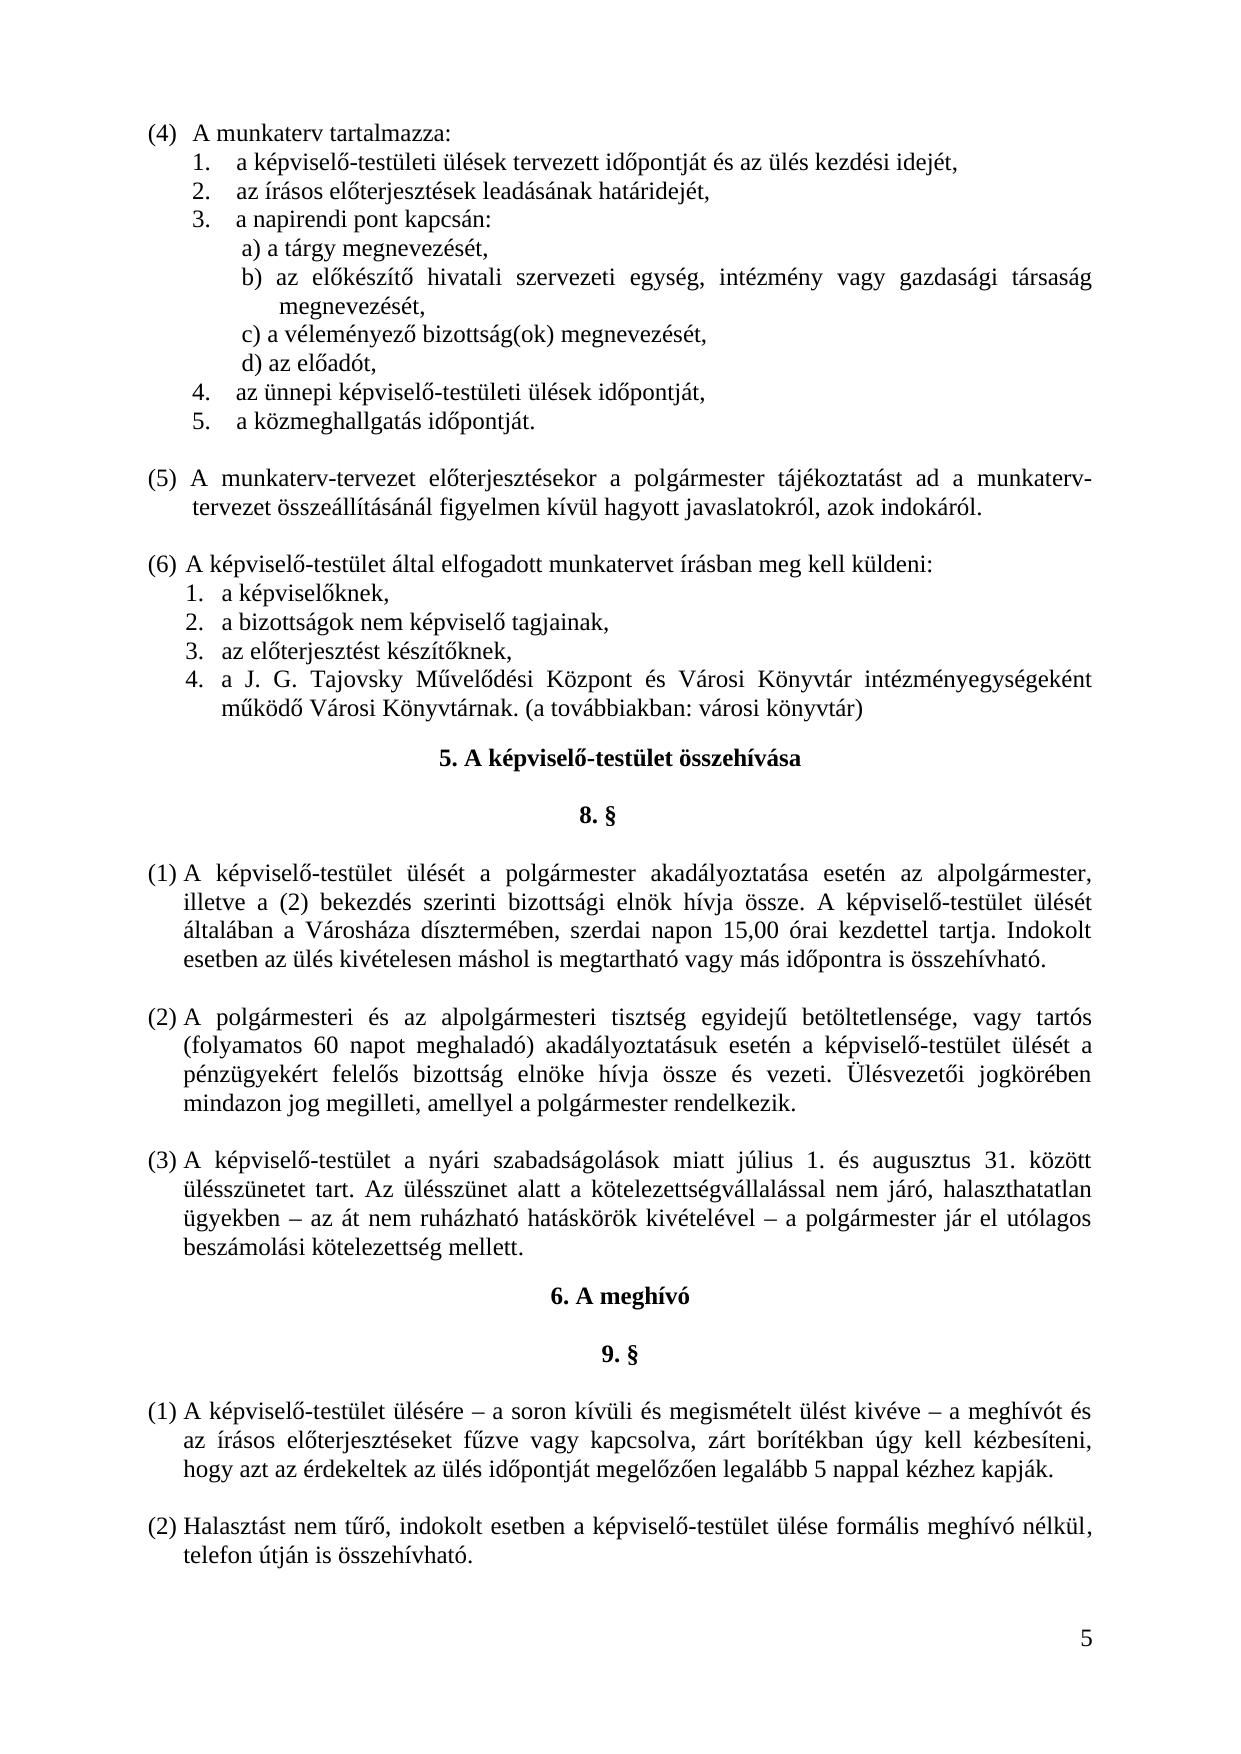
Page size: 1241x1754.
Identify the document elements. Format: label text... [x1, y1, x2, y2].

title A képviselő-testület által elfogadott munkatervet írásban meg kell küldeni: [148, 549, 1093, 578]
text 3. a napirendi pont kapcsán: [192, 204, 1093, 233]
subtitle meghívó [148, 1281, 1093, 1310]
text 9. § [148, 1339, 1093, 1367]
title 4. a J. G. Tajovsky Művelődési Központ és Városi Könyvtár intézményegységeként működő Városi Könyvtárnak. (a továbbiakban: városi könyvtár) [185, 664, 1093, 722]
text a) a tárgy megnevezését, [241, 233, 1093, 262]
text c) a véleményező bizottság(ok) megnevezését, [241, 319, 1093, 348]
text b) az előkészítő hivatali szervezeti egység, intézmény vagy gazdasági társaság megnevezését, [241, 262, 1093, 319]
title A képviselő-testület ülését a polgármester akadályoztatása esetén az alpolgármester, illetve a (2) bekezdés szerinti bizottsági elnök hívja össze. A képviselő-testület ülését általában a Városháza dísztermében, szerdai napon 15,00 órai kezdettel tartja. Indokolt esetben az ülés kivételesen máshol is megtartható vagy más időpontra is összehívható. [148, 858, 1093, 973]
title 2. a bizottságok nem képviselő tagjainak, [148, 607, 1093, 636]
text d) az előadót, [241, 348, 1093, 377]
list A képviselő-testület a nyári szabadságolások miatt július 1. és augusztus 31. között ülésszünetet tart. Az ülésszünet alatt a kötelezettségvállalással nem járó, halaszthatatlan ügyekben – az át nem ruházható hatáskörök kivételével – a polgármester jár el utólagos beszámolási kötelezettség mellett. [148, 1145, 1093, 1260]
title A képviselő-testület ülésére – a soron kívüli és megismételt ülést kivéve – a meghívót és az írásos előterjesztéseket fűzve vagy kapcsolva, zárt borítékban úgy kell kézbesíteni, hogy azt az érdekeltek az ülés időpontját megelőzően legalább 5 nappal kézhez kapják. [148, 1396, 1093, 1482]
title 1. a képviselőknek, [148, 578, 1093, 607]
text 1. a képviselő-testületi ülések tervezett időpontját és az ülés kezdési idejét, [192, 147, 1093, 176]
subtitle képviselő-testület összehívása [148, 743, 1093, 772]
text 8. § [103, 800, 1093, 829]
title 3. az előterjesztést készítőknek, [148, 636, 1093, 664]
list A polgármesteri és az alpolgármesteri tisztség egyidejű betöltetlensége, vagy tartós (folyamatos 60 napot meghaladó) akadályoztatásuk esetén a képviselő-testület ülését a pénzügyekért felelős bizottság elnöke hívja össze és vezeti. Ülésvezetői jogkörében mindazon jog megilleti, amellyel a polgármester rendelkezik. [148, 1002, 1093, 1117]
text 5. a közmeghallgatás időpontját. [192, 406, 1093, 434]
title Halasztást nem tűrő, indokolt esetben a képviselő-testület ülése formális meghívó nélkül, telefon útján is összehívható. [148, 1511, 1093, 1569]
text 4. az ünnepi képviselő-testületi ülések időpontját, [192, 377, 1093, 406]
text (5) A munkaterv-tervezet előterjesztésekor a polgármester tájékoztatást ad a munkaterv-tervezet összeállításánál figyelmen kívül hagyott javaslatokról, azok indokáról. [148, 463, 1093, 521]
text 2. az írásos előterjesztések leadásának határidejét, [192, 176, 1093, 204]
text (4) A munkaterv tartalmazza: [148, 118, 1093, 147]
